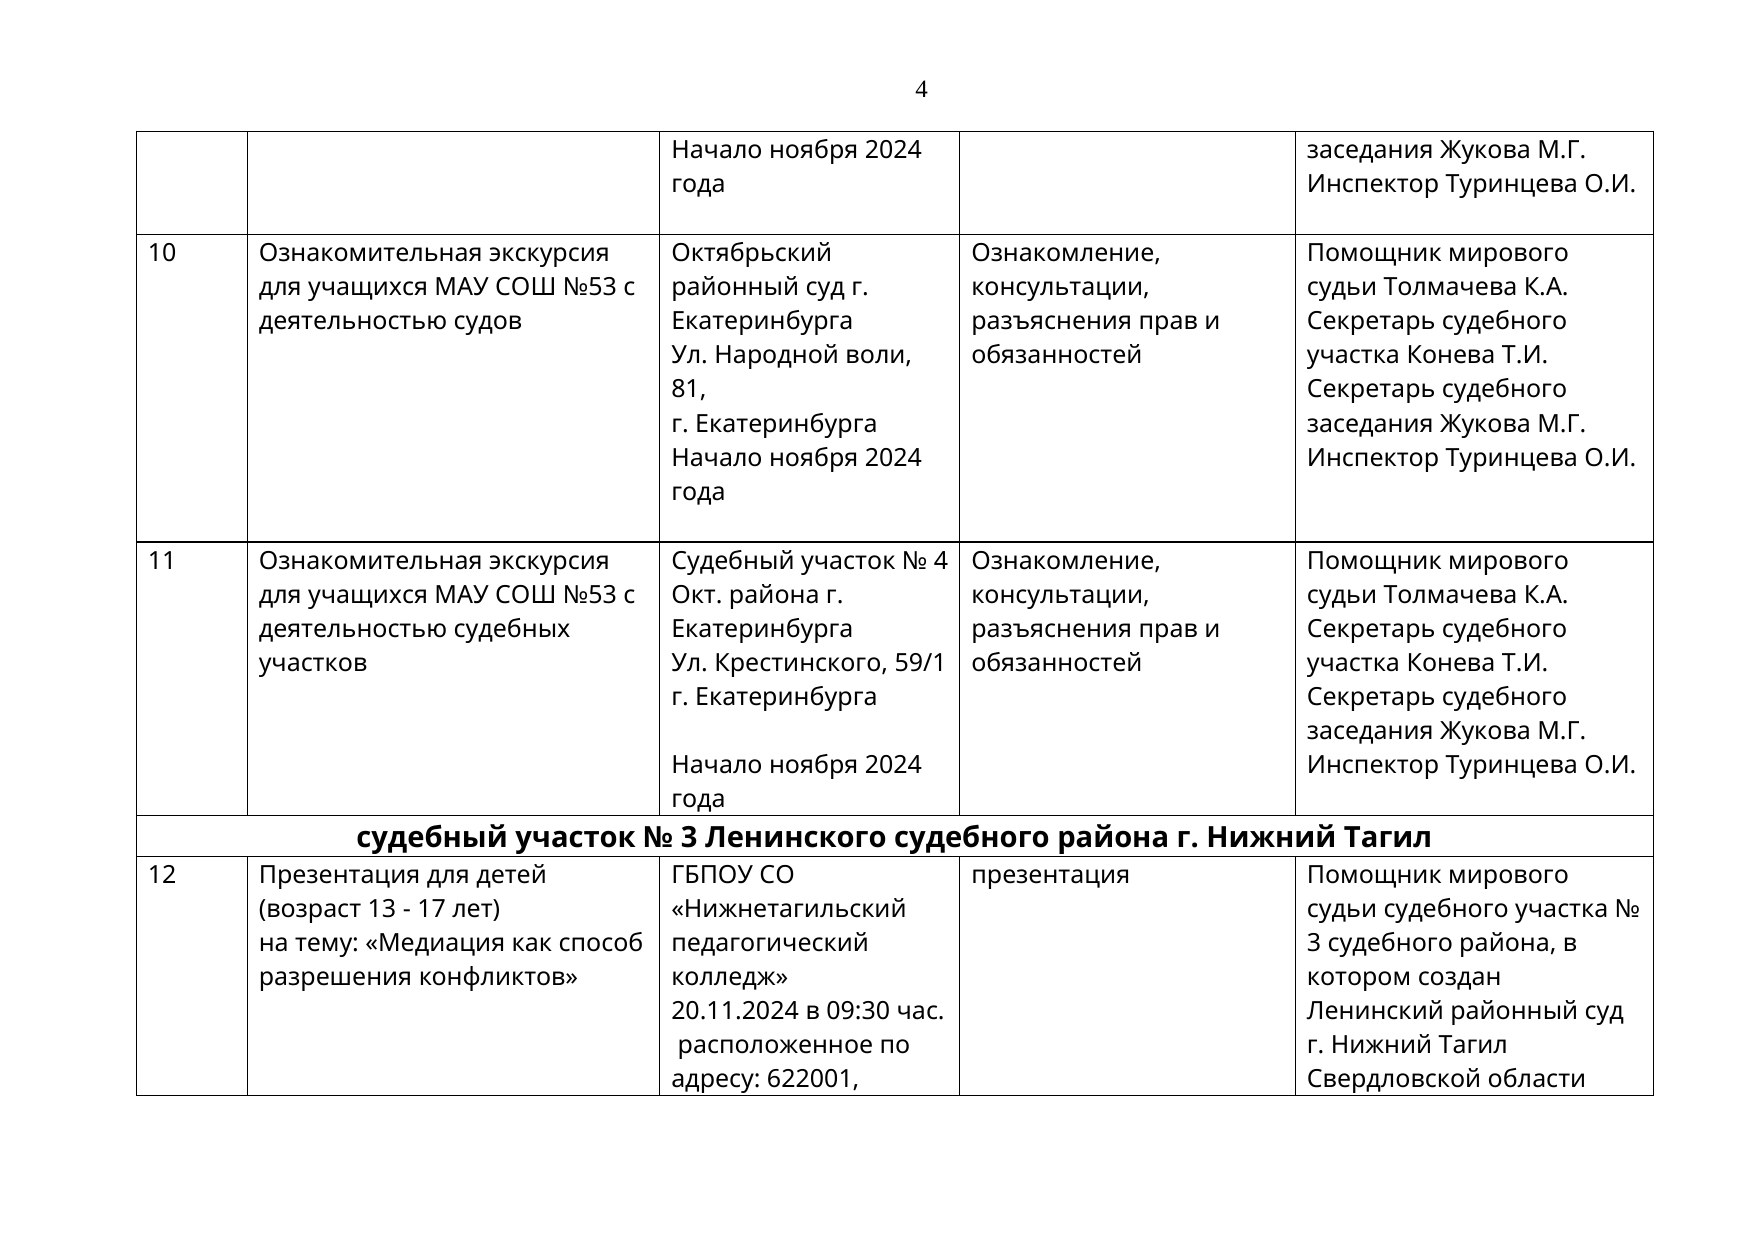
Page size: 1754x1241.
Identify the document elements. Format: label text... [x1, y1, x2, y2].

table_cell презентация [960, 857, 1295, 1095]
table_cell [248, 132, 659, 234]
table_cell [960, 132, 1295, 234]
table_cell Октябрьский районный суд г. Екатеринбурга Ул. Народной воли, 81, г. Екатеринбурга Начало ноября 2024 года [660, 235, 959, 541]
table_cell 12 [137, 857, 247, 1095]
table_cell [248, 857, 659, 1095]
table_cell Ознакомительная экскурсия для учащихся МАУ СОШ №53 с деятельностью судебных участков [248, 543, 659, 815]
table_cell Ознакомление, консультации, разъяснения прав и обязанностей [960, 543, 1295, 815]
table_cell Ознакомительная экскурсия для учащихся МАУ СОШ №53 с деятельностью судов [248, 235, 659, 541]
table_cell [1296, 857, 1653, 1095]
table_cell 11 [137, 543, 247, 815]
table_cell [660, 132, 959, 234]
table_cell Судебный участок № 4 Окт. района г. Екатеринбурга Ул. Крестинского, 59/1 г. Екатеринбурга Начало ноября 2024 года [660, 543, 959, 815]
table_cell 9 [137, 132, 247, 234]
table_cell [660, 857, 959, 1095]
table_cell Помощник мирового судьи Толмачева К.А. Секретарь судебного участка Конева Т.И. Секретарь судебного заседания Жукова М.Г. Инспектор Туринцева О.И. [1296, 543, 1653, 815]
table_cell Ознакомление, консультации, разъяснения прав и обязанностей [960, 235, 1295, 541]
table_cell судебный участок № 3 Ленинского судебного района г. Нижний Тагил [137, 816, 1653, 856]
table_cell Помощник мирового судьи Толмачева К.А. Секретарь судебного участка Конева Т.И. Секретарь судебного заседания Жукова М.Г. Инспектор Туринцева О.И. [1296, 235, 1653, 541]
table_cell 10 [137, 235, 247, 541]
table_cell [1296, 132, 1653, 234]
